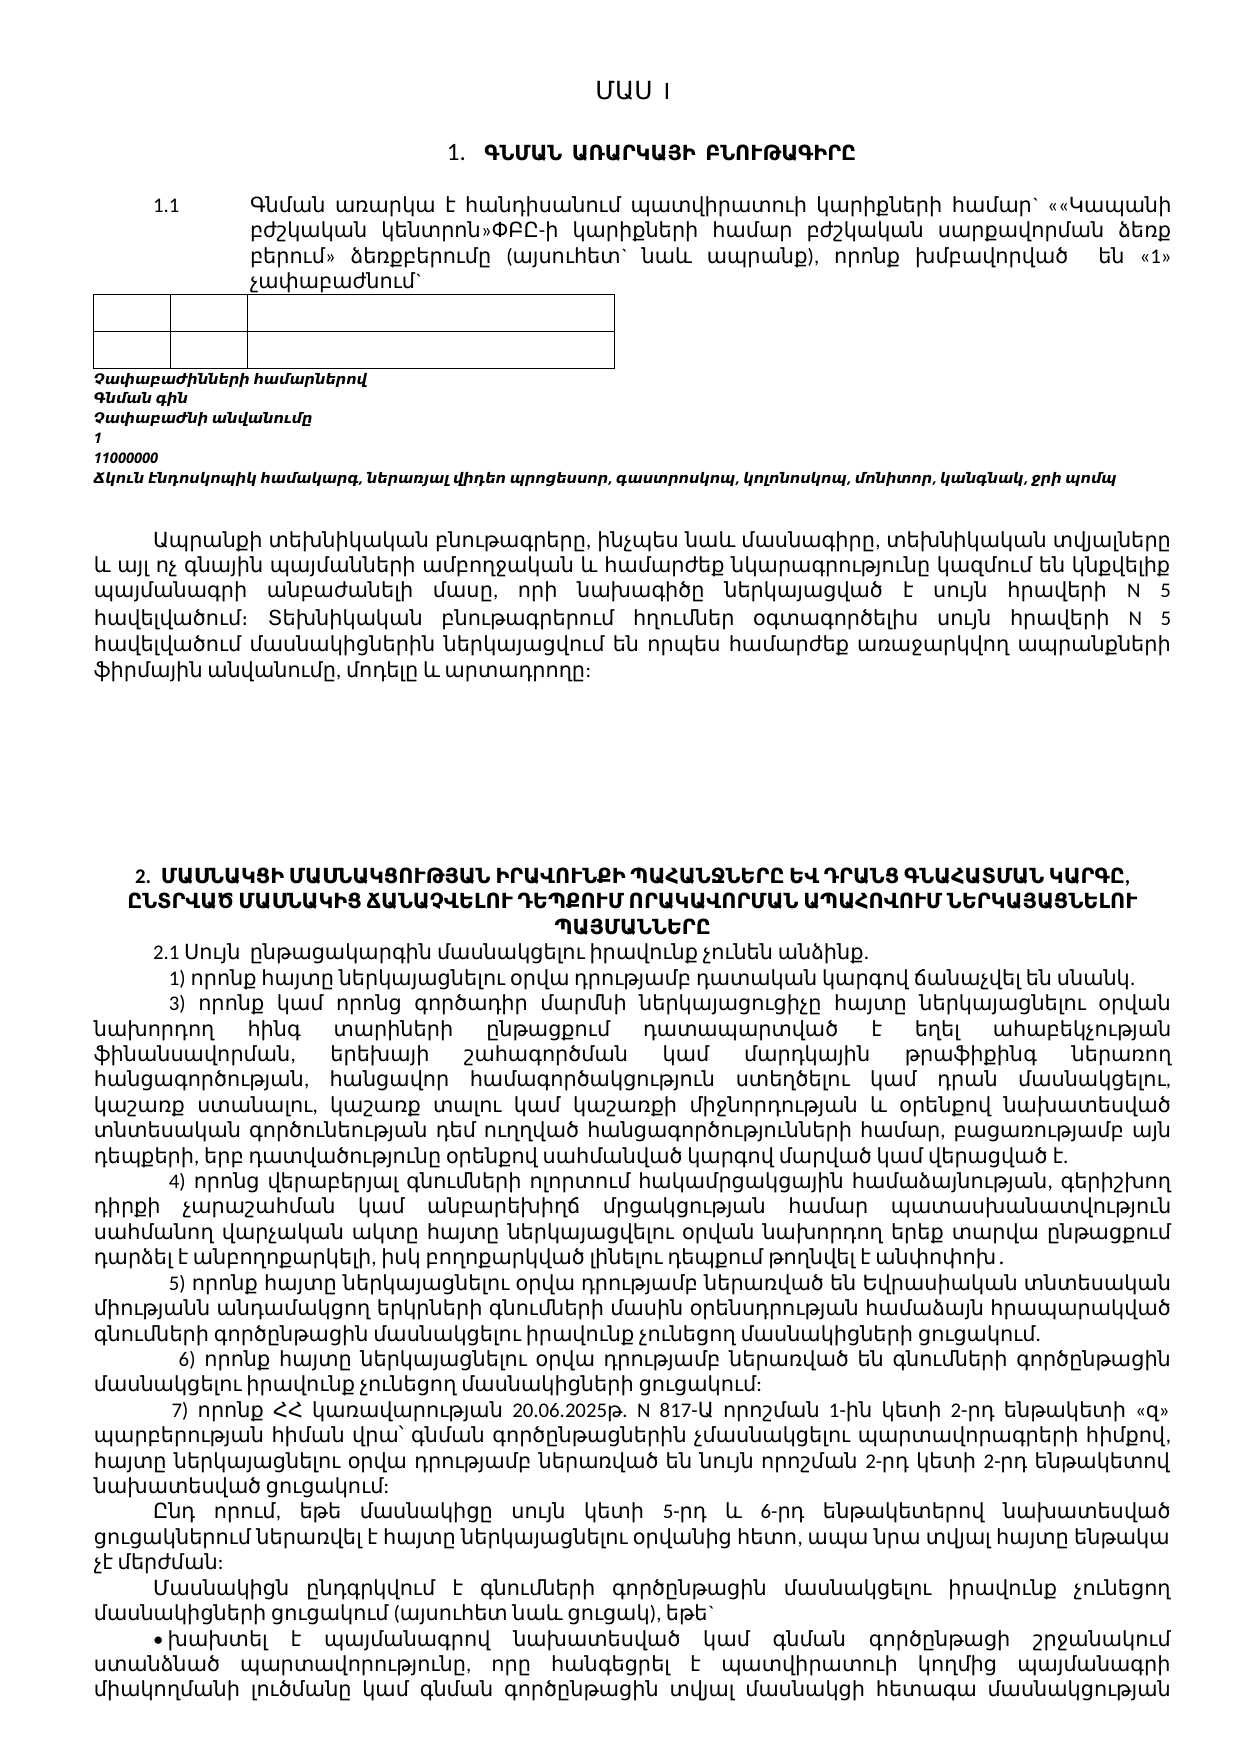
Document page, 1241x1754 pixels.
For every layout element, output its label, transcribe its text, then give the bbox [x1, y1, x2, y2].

list ԳՆՄԱՆ ԱՌԱՐԿԱՅԻ ԲՆՈՒԹԱԳԻՐԸ [131, 136, 1171, 167]
text 6) որոնք հայտը ներկայացնելու օրվա դրությամբ ներառված են գնումների գործընթացին մասնակցելու իրավունք չունեցող մասնակիցների ցուցակում: [94, 1346, 1171, 1397]
text 2.1 Սույն ընթացակարգին մասնակցելու իրավունք չունեն անձինք. [94, 939, 1171, 965]
text ՄԱՍ I [94, 75, 1171, 106]
subtitle Գնման առարկա է հանդիսանում պատվիրատուի կարիքների համար` ««Կապանի բժշկական կենտրոն»ՓԲԸ-ի կարիքների համար բժշկական սարքավորման ձեռք բերում» ձեռքբերումը (այսուհետ` նաև ապրանք), որոնք խմբավորված են «1» չափաբաժնում` [153, 192, 1171, 294]
text 2. ՄԱՍՆԱԿՑԻ ՄԱՍՆԱԿՑՈՒԹՅԱՆ ԻՐԱՎՈՒՆՔԻ ՊԱՀԱՆՋՆԵՐԸ ԵՎ ԴՐԱՆՑ ԳՆԱՀԱՏՄԱՆ ԿԱՐԳԸ, ԸՆՏՐՎԱԾ ՄԱՍՆԱԿԻՑ ՃԱՆԱՉՎԵԼՈՒ ԴԵՊՔՈՒՄ ՈՐԱԿԱՎՈՐՄԱՆ ԱՊԱՀՈՎՈՒՄ ՆԵՐԿԱՅԱՑՆԵԼՈՒ ՊԱՅՄԱՆՆԵՐԸ [94, 863, 1171, 939]
text Ապրանքի տեխնիկական բնութագրերը, ինչպես նաև մասնագիրը, տեխնիկական տվյալները և այլ ոչ գնային պայմանների ամբողջական և համարժեք նկարագրությունը կազմում են կնքվելիք պայմանագրի անբաժանելի մասը, որի նախագիծը ներկայացված է սույն հրավերի N 5 հավելվածում։ Տեխնիկական բնութագրերում հղումներ օգտագործելիս սույն հրավերի N 5 հավելվածում մասնակիցներին ներկայացվում են որպես համարժեք առաջարկվող ապրանքների ֆիրմային անվանումը, մոդելը և արտադրողը: [94, 527, 1171, 682]
text Ընդ որում, եթե մասնակիցը սույն կետի 5-րդ և 6-րդ ենթակետերով նախատեսված ցուցակներում ներառվել է հայտը ներկայացնելու օրվանից հետո, ապա նրա տվյալ հայտը ենթակա չէ մերժման: [94, 1499, 1171, 1575]
text 1) որոնք հայտը ներկայացնելու օրվա դրությամբ դատական կարգով ճանաչվել են սնանկ. [94, 965, 1171, 990]
text Մասնակիցն ընդգրկվում է գնումների գործընթացին մասնակցելու իրավունք չունեցող մասնակիցների ցուցակում (այսուհետ նաև ցուցակ), եթե` [94, 1575, 1171, 1626]
text 4) որոնց վերաբերյալ գնումների ոլորտում հակամրցակցային համաձայնության, գերիշխող դիրքի չարաշահման կամ անբարեխիղճ մրցակցության համար պատասխանատվություն սահմանող վարչական ակտը հայտը ներկայացվելու օրվան նախորդող երեք տարվա ընթացքում դարձել է անբողոքարկելի, իսկ բողոքարկված լինելու դեպքում թողնվել է անփոփոխ․ [94, 1168, 1171, 1270]
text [94, 1626, 1171, 1702]
text 5) որոնք հայտը ներկայացնելու օրվա դրությամբ ներառված են Եվրասիական տնտեսական միությանն անդամակցող երկրների գնումների մասին օրենսդրության համաձայն հրապարակված գնումների գործընթացին մասնակցելու իրավունք չունեցող մասնակիցների ցուցակում. [94, 1270, 1171, 1346]
text 7) որոնք ՀՀ կառավարության 20.06.2025թ. N 817-Ա որոշման 1-ին կետի 2-րդ ենթակետի «զ» պարբերության հիման վրա՝ գնման գործընթացներին չմասնակցելու պարտավորագրերի հիմքով, հայտը ներկայացնելու օրվա դրությամբ ներառված են նույն որոշման 2-րդ կետի 2-րդ ենթակետով նախատեսված ցուցակում: [94, 1397, 1171, 1499]
text 3) որոնք կամ որոնց գործադիր մարմնի ներկայացուցիչը հայտը ներկայացնելու օրվան նախորդող հինգ տարիների ընթացքում դատապարտված է եղել ահաբեկչության ֆինանսավորման, երեխայի շահագործման կամ մարդկային թրաֆիքինգ ներառող հանցագործության, հանցավոր համագործակցություն ստեղծելու կամ դրան մասնակցելու, կաշառք ստանալու, կաշառք տալու կամ կաշառքի միջնորդության և օրենքով նախատեսված տնտեսական գործունեության դեմ ուղղված հանցագործությունների համար, բացառությամբ այն դեպքերի, երբ դատվածությունը օրենքով սահմանված կարգով մարված կամ վերացված է. [94, 990, 1171, 1168]
